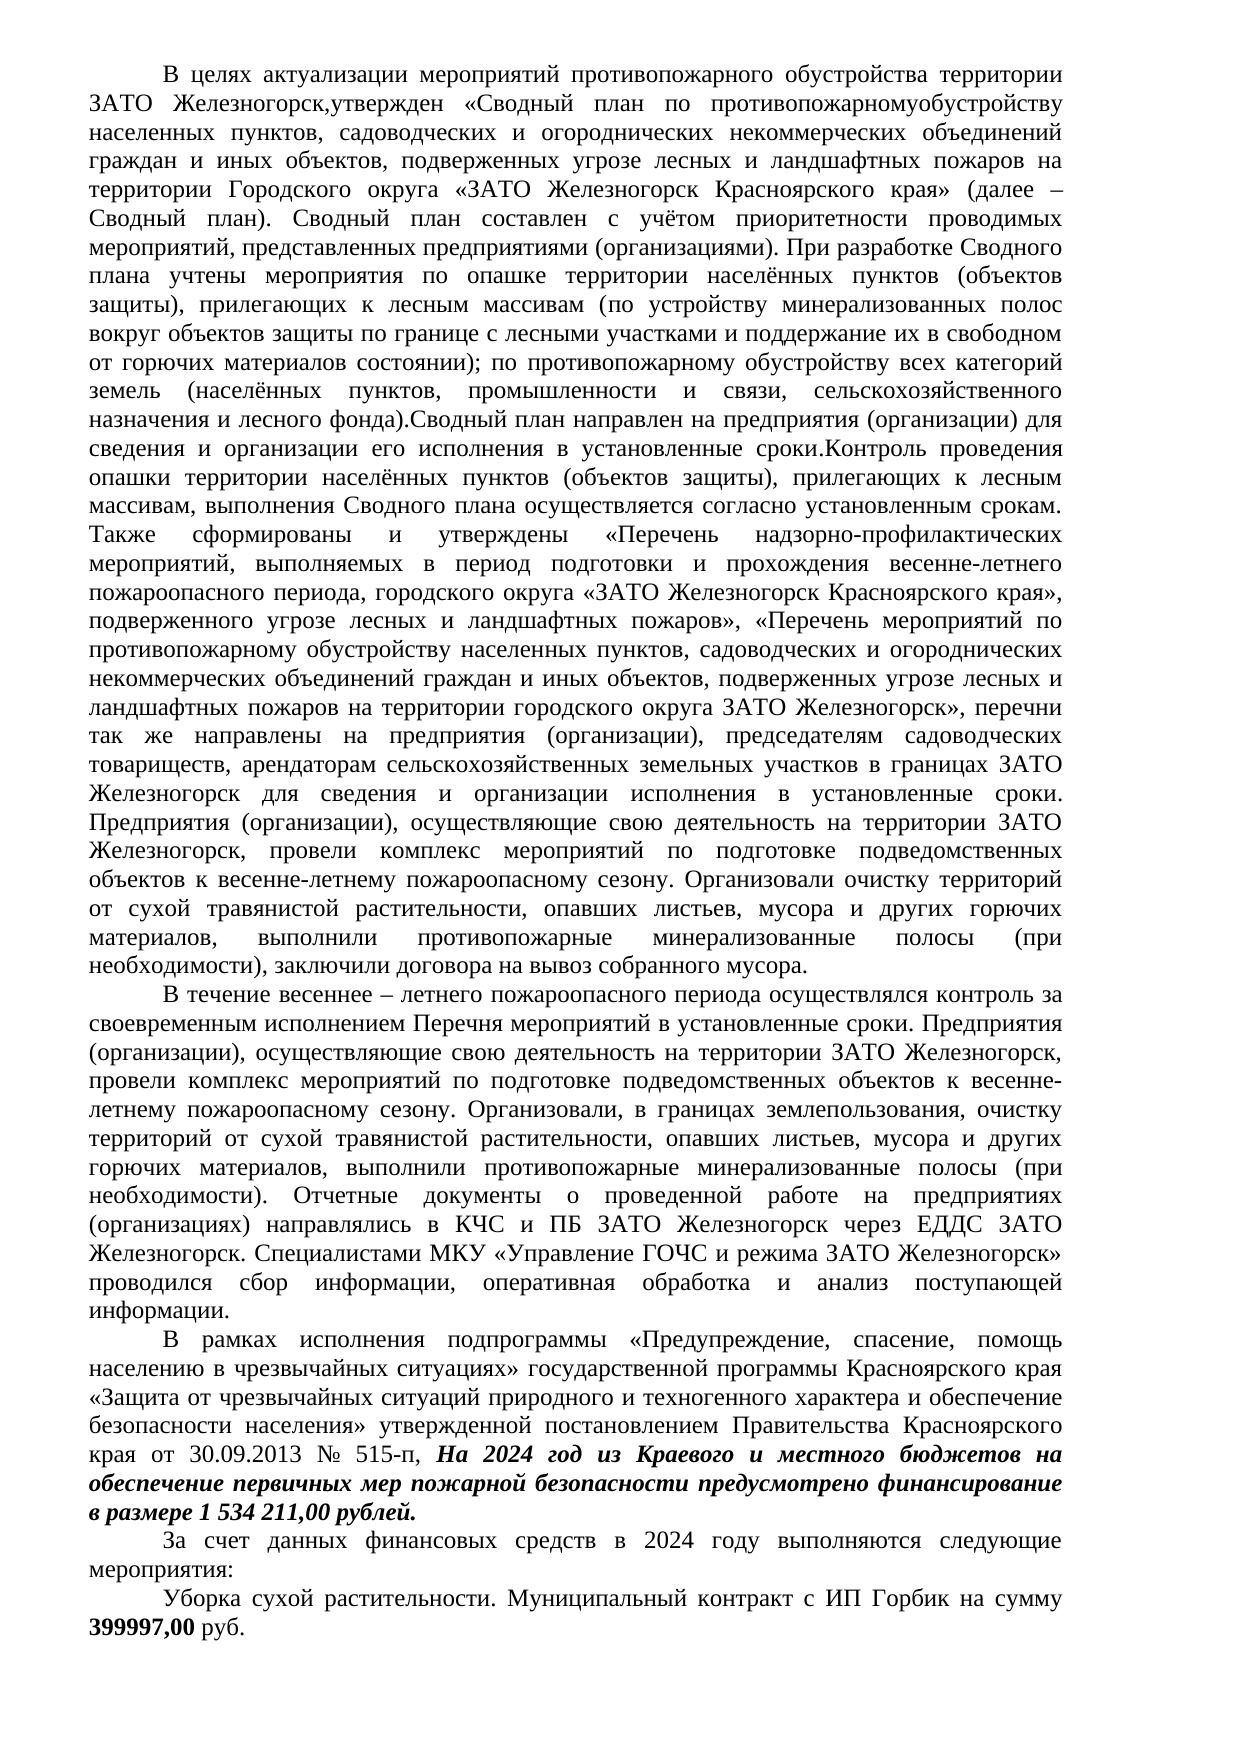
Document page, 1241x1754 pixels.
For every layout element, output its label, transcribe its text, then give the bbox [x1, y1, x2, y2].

subtitle За счет данных финансовых средств в 2024 году выполняются следующие мероприятия: [89, 1525, 1063, 1583]
subtitle В рамках исполнения подпрограммы «Предупреждение, спасение, помощь населению в чрезвычайных ситуациях» государственной программы Красноярского края «Защита от чрезвычайных ситуаций природного и техногенного характера и обеспечение безопасности населения» утвержденной постановлением Правительства Красноярского края от 30.09.2013 № 515-п, На 2024 год из Краевого и местного бюджетов на обеспечение первичных мер пожарной безопасности предусмотрено финансирование в размере 1 534 211,00 рублей. [89, 1324, 1063, 1525]
subtitle В целях актуализации мероприятий противопожарного обустройства территории ЗАТО Железногорск,утвержден «Сводный план по противопожарномуобустройству населенных пунктов, садоводческих и огороднических некоммерческих объединений граждан и иных объектов, подверженных угрозе лесных и ландшафтных пожаров на территории Городского округа «ЗАТО Железногорск Красноярского края» (далее – Сводный план). Сводный план составлен с учётом приоритетности проводимых мероприятий, представленных предприятиями (организациями). При разработке Сводного плана учтены мероприятия по опашке территории населённых пунктов (объектов защиты), прилегающих к лесным массивам (по устройству минерализованных полос вокруг объектов защиты по границе с лесными участками и поддержание их в свободном от горючих материалов состоянии); по противопожарному обустройству всех категорий земель (населённых пунктов, промышленности и связи, сельскохозяйственного назначения и лесного фонда).Сводный план направлен на предприятия (организации) для сведения и организации его исполнения в установленные сроки.Контроль проведения опашки территории населённых пунктов (объектов защиты), прилегающих к лесным массивам, выполнения Сводного плана осуществляется согласно установленным срокам. Также сформированы и утверждены «Перечень надзорно-профилактических мероприятий, выполняемых в период подготовки и прохождения весенне-летнего пожароопасного периода, городского округа «ЗАТО Железногорск Красноярского края», подверженного угрозе лесных и ландшафтных пожаров», «Перечень мероприятий по противопожарному обустройству населенных пунктов, садоводческих и огороднических некоммерческих объединений граждан и иных объектов, подверженных угрозе лесных и ландшафтных пожаров на территории городского округа ЗАТО Железногорск», перечни так же направлены на предприятия (организации), председателям садоводческих товариществ, арендаторам сельскохозяйственных земельных участков в границах ЗАТО Железногорск для сведения и организации исполнения в установленные сроки. Предприятия (организации), осуществляющие свою деятельность на территории ЗАТО Железногорск, провели комплекс мероприятий по подготовке подведомственных объектов к весенне-летнему пожароопасному сезону. Организовали очистку территорий от сухой травянистой растительности, опавших листьев, мусора и других горючих материалов, выполнили противопожарные минерализованные полосы (при необходимости), заключили договора на вывоз собранного мусора. [89, 59, 1063, 979]
subtitle Уборка сухой растительности. Муниципальный контракт с ИП Горбик на сумму 399997,00 руб. [89, 1583, 1063, 1640]
subtitle В течение весеннее – летнего пожароопасного периода осуществлялся контроль за своевременным исполнением Перечня мероприятий в установленные сроки. Предприятия (организации), осуществляющие свою деятельность на территории ЗАТО Железногорск, провели комплекс мероприятий по подготовке подведомственных объектов к весенне-летнему пожароопасному сезону. Организовали, в границах землепользования, очистку территорий от сухой травянистой растительности, опавших листьев, мусора и других горючих материалов, выполнили противопожарные минерализованные полосы (при необходимости). Отчетные документы о проведенной работе на предприятиях (организациях) направлялись в КЧС и ПБ ЗАТО Железногорск через ЕДДС ЗАТО Железногорск. Специалистами МКУ «Управление ГОЧС и режима ЗАТО Железногорск» проводился сбор информации, оперативная обработка и анализ поступающей информации. [89, 979, 1063, 1324]
